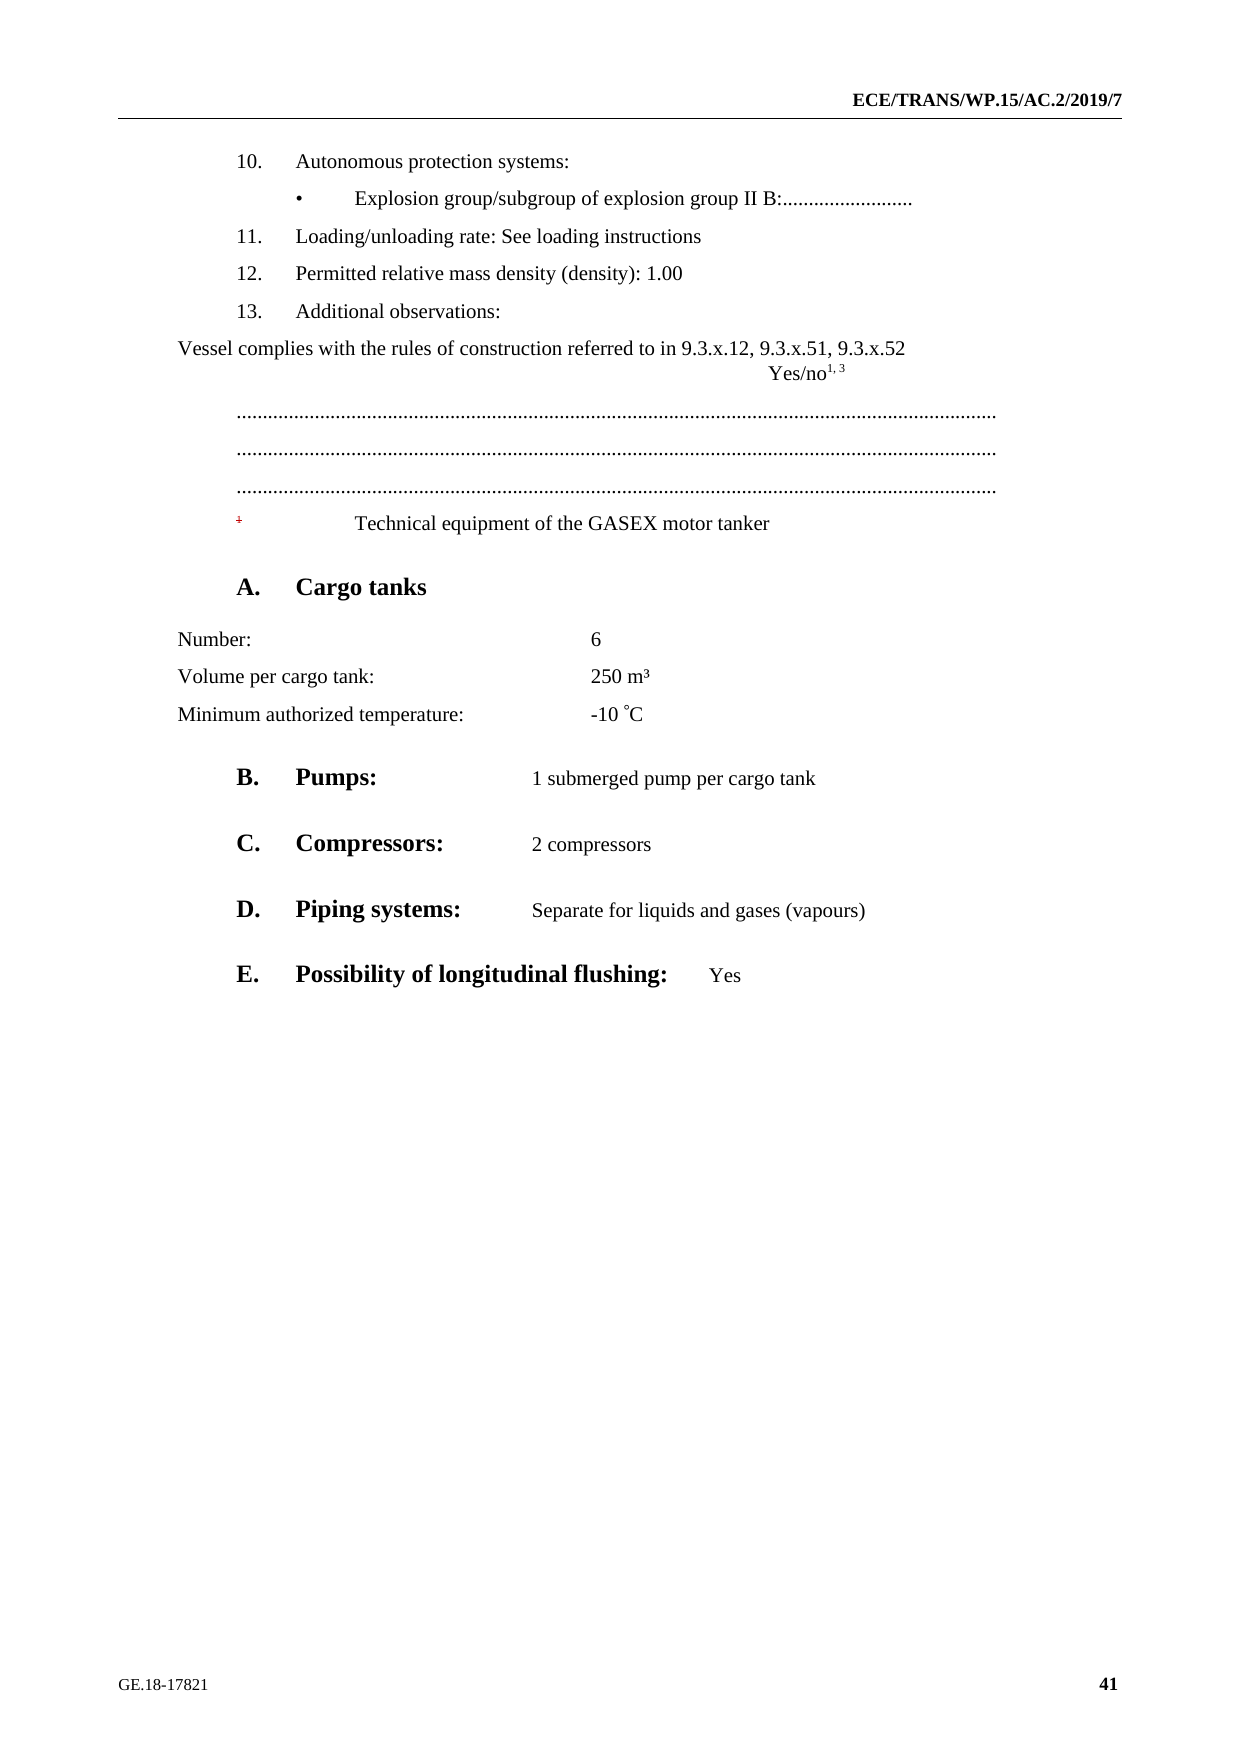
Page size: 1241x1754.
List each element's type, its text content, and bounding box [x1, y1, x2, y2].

text C. Compressors: 2 compressors [118, 829, 1004, 857]
text 1. Permitted relative mass density (density): 1.00 [236, 260, 1004, 285]
text D. Piping systems: Separate for liquids and gases (vapours) [118, 894, 1004, 923]
text 1 [236, 510, 1004, 535]
text Number: 6 [177, 626, 1004, 651]
text A. Cargo tanks [118, 573, 1004, 601]
text 10. [236, 148, 1004, 173]
text B. Pumps: 1 submerged pump per cargo tank [118, 763, 1004, 791]
text Loading/unloading rate: [236, 223, 1004, 248]
text Minimum authorized temperature: -10 C [177, 701, 1004, 726]
text Volume per cargo tank: 250 m³ [177, 663, 1004, 688]
text E. Possibility of longitudinal flushing: Yes [118, 960, 1004, 988]
